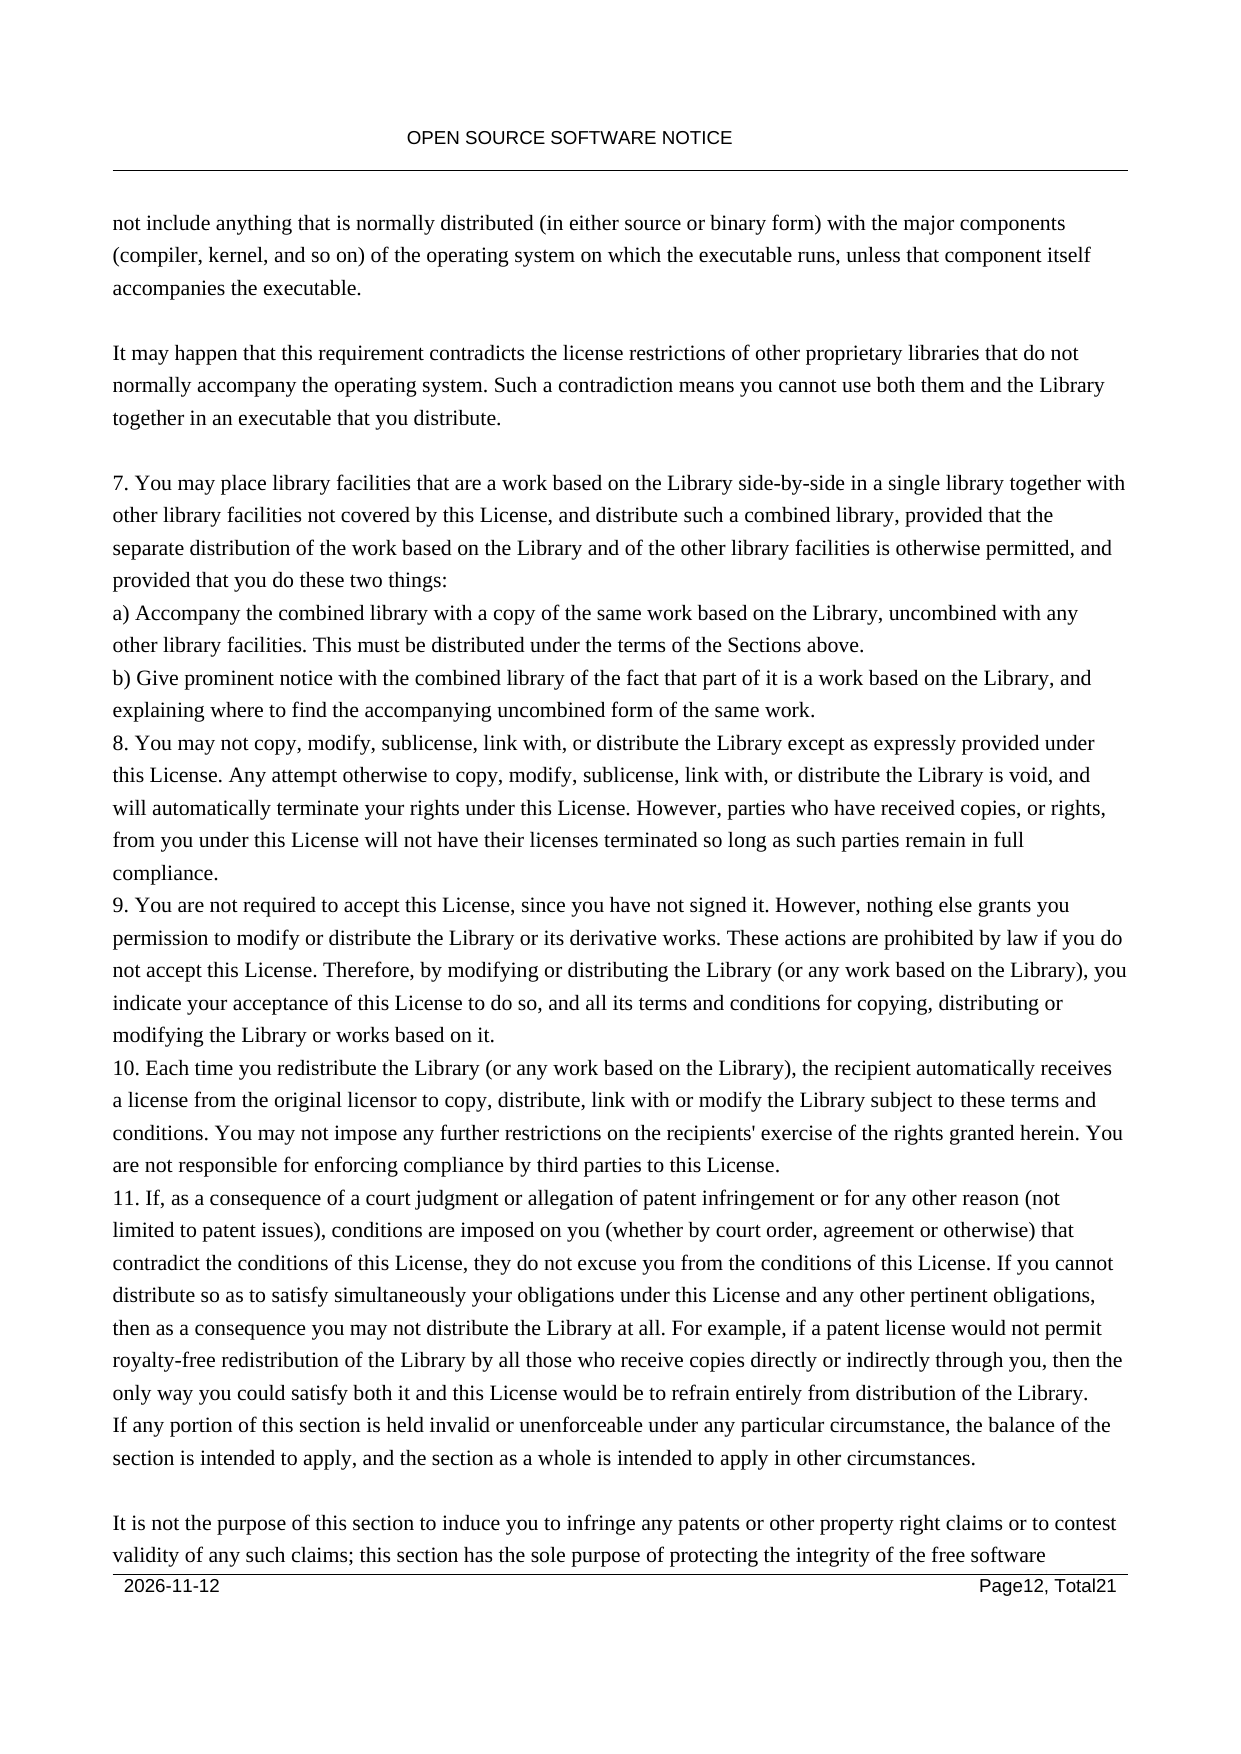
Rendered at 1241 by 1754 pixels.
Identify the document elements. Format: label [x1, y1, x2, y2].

text [112, 206, 1128, 1571]
